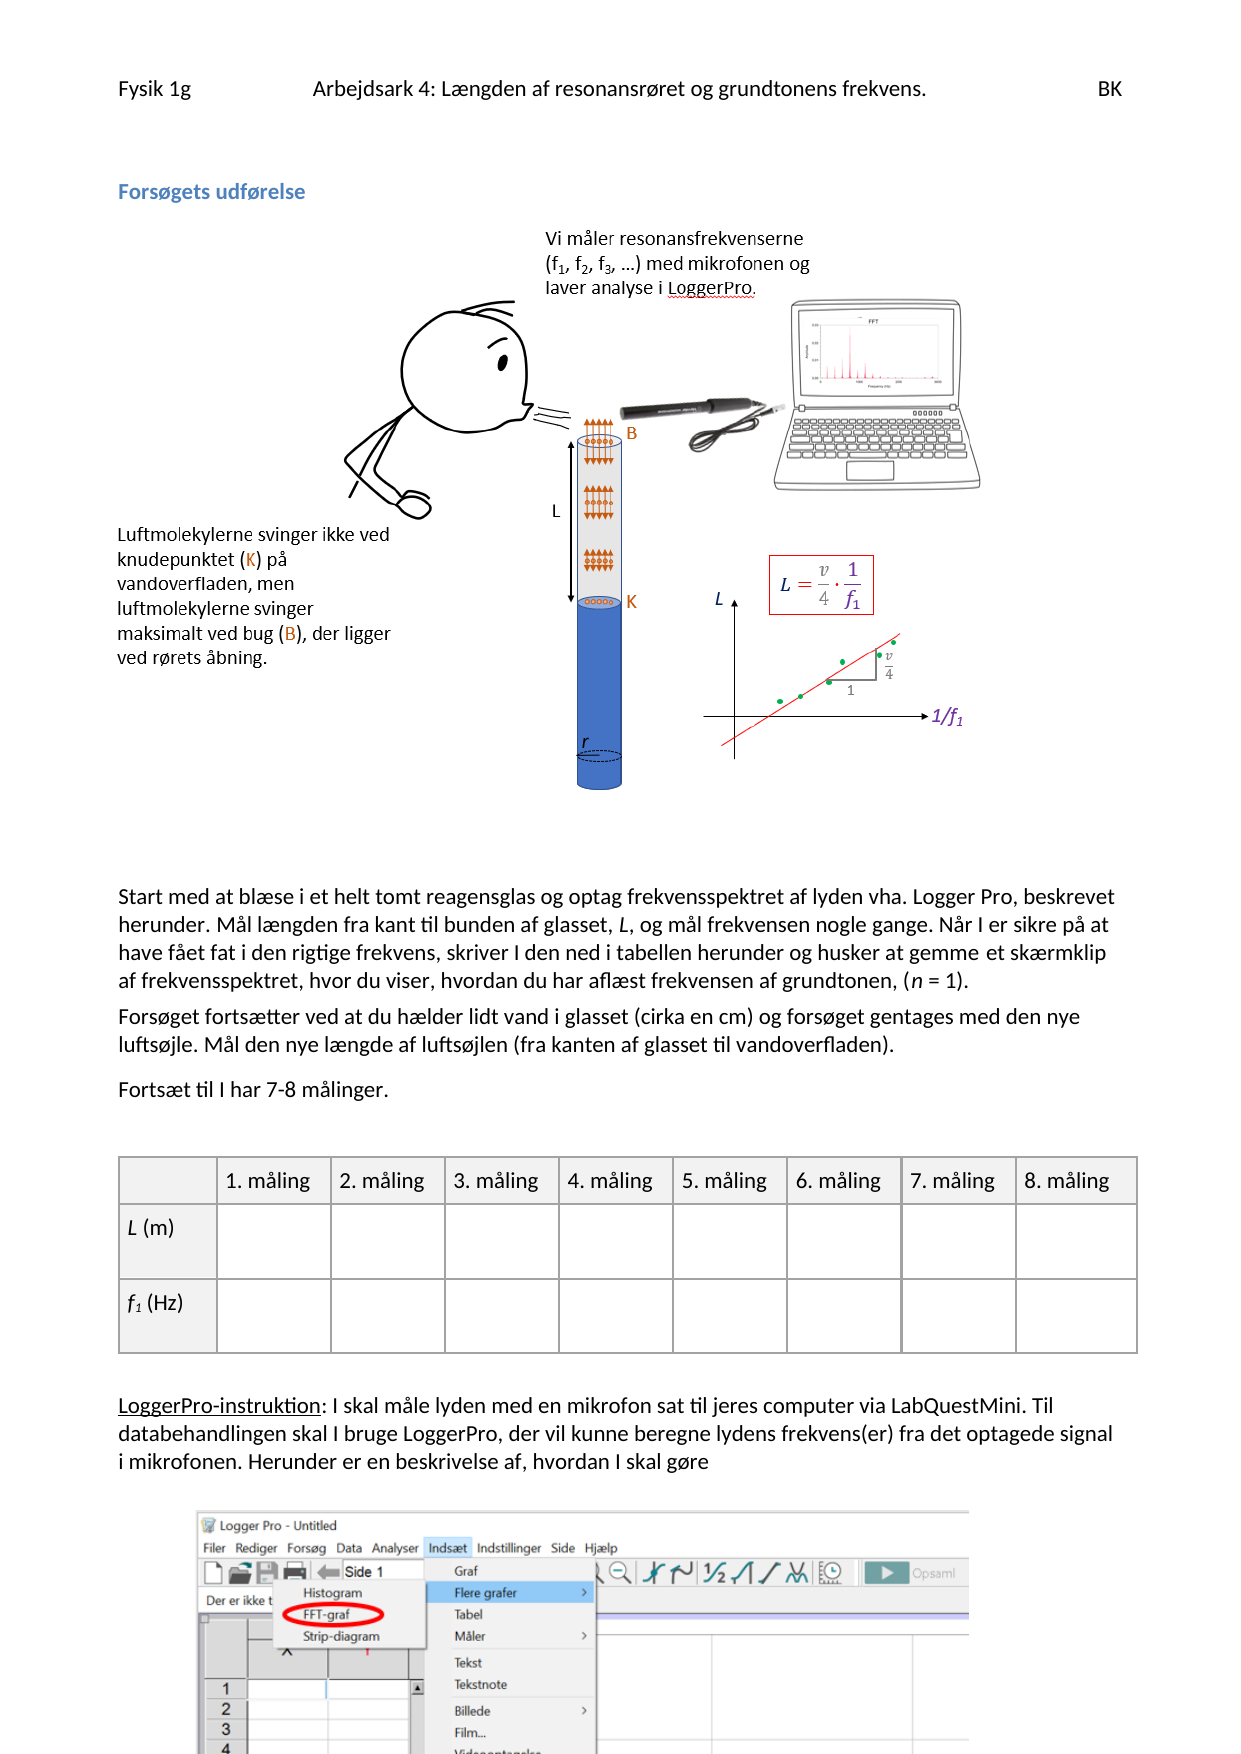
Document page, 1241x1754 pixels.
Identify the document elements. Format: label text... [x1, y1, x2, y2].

table_cell [446, 1205, 558, 1277]
table_cell [218, 1205, 330, 1277]
table_cell [1017, 1205, 1136, 1277]
table_cell [903, 1280, 1015, 1352]
table_cell [332, 1280, 444, 1352]
text Start med at blæse i et helt tomt reagensglas og optag frekvensspektret af lyden vha. Logger Pro, beskrevet herunder. Mål længden fra kant til bunden af glasset, L, og mål frekvensen nogle gange. Når I er sikre på at have fået fat i den rigtige frekvens, skriver I den ned i tabellen herunder og husker at gemme et skærmklip af frekvensspektret, hvor du viser, hvordan du har aflæst frekvensen af grundtonen, (n = 1). [118, 882, 1122, 994]
table_header 7. måling [903, 1158, 1015, 1203]
table_cell [446, 1280, 558, 1352]
table_cell [218, 1280, 330, 1352]
table_cell [674, 1280, 786, 1352]
table_header 2. måling [332, 1158, 444, 1203]
table_cell L (m) [120, 1205, 216, 1277]
text Forsøget fortsætter ved at du hælder lidt vand i glasset (cirka en cm) og forsøget gentages med den nye luftsøjle. Mål den nye længde af luftsøjlen (fra kanten af glasset til vandoverfladen). [118, 1002, 1122, 1058]
table_cell [788, 1205, 900, 1277]
table_cell [788, 1280, 900, 1352]
table_header 5. måling [674, 1158, 786, 1203]
text Fortsæt til I har 7-8 målinger. [118, 1075, 1122, 1103]
table_header 4. måling [560, 1158, 672, 1203]
table_cell [674, 1205, 786, 1277]
text Forsøgets udførelse [118, 177, 1122, 205]
table_cell [1017, 1280, 1136, 1352]
table_cell [903, 1205, 1015, 1277]
table_header 6. måling [788, 1158, 900, 1203]
table_header 1. måling [218, 1158, 330, 1203]
table_header [120, 1158, 216, 1203]
text LoggerPro-instruktion: I skal måle lyden med en mikrofon sat til jeres computer via LabQuestMini. Til databehandlingen skal I bruge LoggerPro, der vil kunne beregne lydens frekvens(er) fra det optagede signal i mikrofonen. Herunder er en beskrivelse af, hvordan I skal gøre [118, 1391, 1122, 1475]
picture [108, 210, 1113, 801]
table_header 3. måling [446, 1158, 558, 1203]
table_cell [560, 1205, 672, 1277]
table_cell f1 (Hz) [120, 1280, 216, 1352]
table_header 8. måling [1017, 1158, 1136, 1203]
table_cell [332, 1205, 444, 1277]
table_cell [560, 1280, 672, 1352]
picture [195, 1510, 969, 1754]
